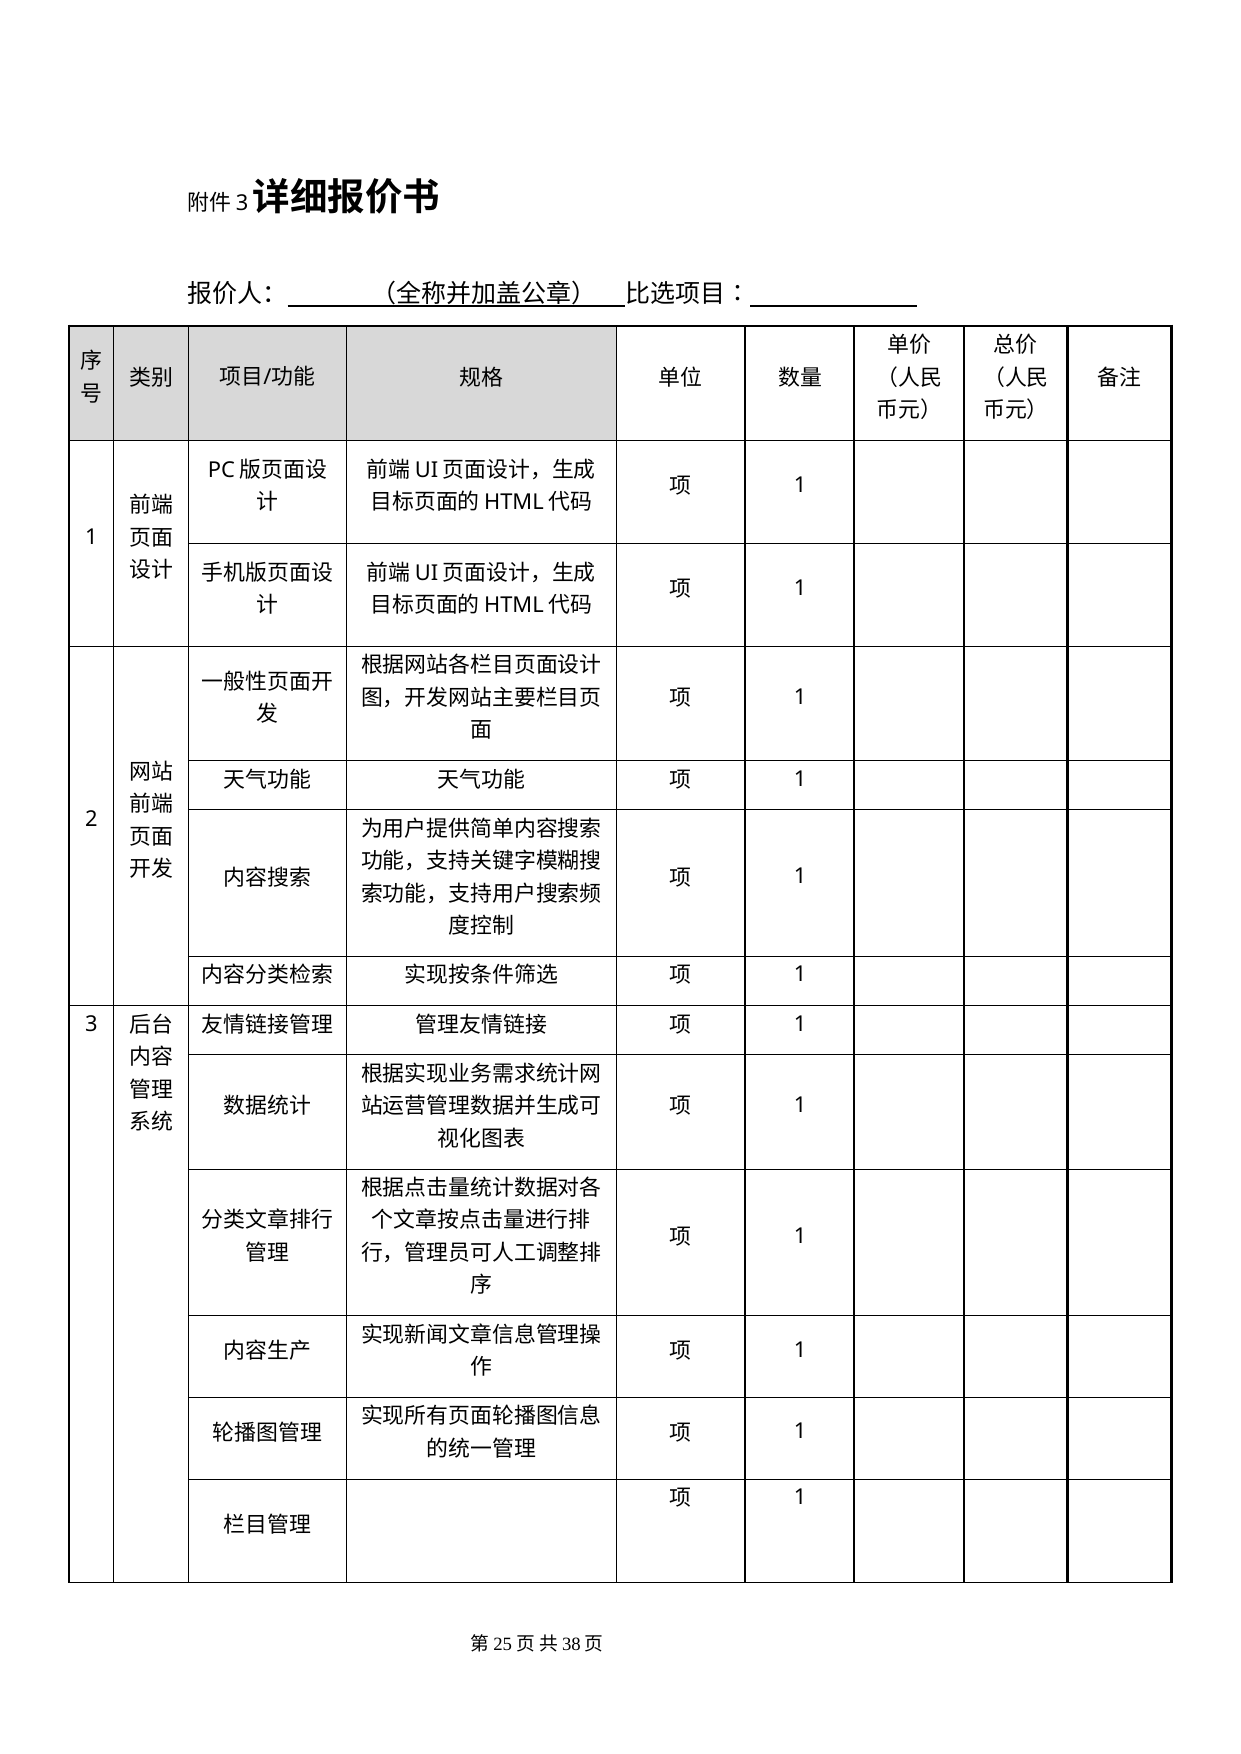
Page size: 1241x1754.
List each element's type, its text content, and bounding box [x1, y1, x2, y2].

table_cell 项 [617, 1006, 744, 1054]
table_cell 后台内容管理系统 [114, 1006, 188, 1582]
table_header 单价（人民币元） [855, 327, 963, 440]
table_cell [965, 761, 1066, 809]
table_cell [855, 1316, 963, 1397]
table_cell 项 [617, 441, 744, 543]
table_cell 内容生产 [189, 1316, 346, 1397]
table_cell [1069, 1316, 1170, 1397]
table_cell 1 [746, 1398, 853, 1478]
table_cell [855, 957, 963, 1005]
table_cell [1069, 441, 1170, 543]
table_cell [855, 1055, 963, 1168]
table_header 项目/功能 [189, 327, 346, 440]
table_cell 轮播图管理 [189, 1398, 346, 1478]
table_cell [855, 544, 963, 646]
table_cell 栏目管理 [189, 1480, 346, 1582]
table_cell [965, 544, 1066, 646]
table_cell 管理友情链接 [347, 1006, 616, 1054]
table_header 规格 [347, 327, 616, 440]
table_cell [347, 1480, 616, 1582]
table_cell [965, 1398, 1066, 1478]
table_cell 前端UI页面设计，生成目标页面的HTML代码 [347, 441, 616, 543]
table_cell 分类文章排行管理 [189, 1170, 346, 1315]
table_cell 1 [70, 441, 113, 646]
table_cell [855, 1398, 963, 1478]
table_cell 根据实现业务需求统计网站运营管理数据并生成可视化图表 [347, 1055, 616, 1168]
table_cell [1069, 1006, 1170, 1054]
table_cell 根据网站各栏目页面设计图，开发网站主要栏目页面 [347, 647, 616, 760]
table_cell [965, 1055, 1066, 1168]
table_cell [855, 1480, 963, 1582]
table_cell 数据统计 [189, 1055, 346, 1168]
table_cell 项 [617, 1398, 744, 1478]
table_cell 1 [746, 761, 853, 809]
table_cell [855, 810, 963, 956]
table_header 总价（人民币元） [965, 327, 1066, 440]
table_cell 1 [746, 810, 853, 956]
table_cell 内容分类检索 [189, 957, 346, 1005]
table_cell 天气功能 [189, 761, 346, 809]
table_cell [965, 957, 1066, 1005]
table_cell 项 [617, 1055, 744, 1168]
table_cell 1 [746, 1055, 853, 1168]
table_cell 项 [617, 647, 744, 760]
table_cell [855, 647, 963, 760]
table_header 数量 [746, 327, 853, 440]
table_cell 1 [746, 647, 853, 760]
table_cell [965, 810, 1066, 956]
table_cell 友情链接管理 [189, 1006, 346, 1054]
table_cell 1 [746, 957, 853, 1005]
table_cell 网站前端页面开发 [114, 647, 188, 1005]
table_header 序号 [70, 327, 113, 440]
table_cell 项 [617, 1170, 744, 1315]
table_cell PC版页面设计 [189, 441, 346, 543]
table_cell 1 [746, 441, 853, 543]
table_cell [1069, 1170, 1170, 1315]
table_cell [965, 1480, 1066, 1582]
table_cell 为用户提供简单内容搜索功能，支持关键字模糊搜索功能，支持用户搜索频度控制 [347, 810, 616, 956]
table_cell 项 [617, 1480, 744, 1582]
table_cell 2 [70, 647, 113, 1005]
table_cell [1069, 810, 1170, 956]
table_cell 1 [746, 1170, 853, 1315]
table_cell [855, 761, 963, 809]
table_cell 根据点击量统计数据对各个文章按点击量进行排行，管理员可人工调整排序 [347, 1170, 616, 1315]
table_header 备注 [1069, 327, 1170, 440]
table_cell 1 [746, 1006, 853, 1054]
table_cell 天气功能 [347, 761, 616, 809]
table_cell [855, 1170, 963, 1315]
table_cell 项 [617, 544, 744, 646]
table_cell [965, 1316, 1066, 1397]
table_header 类别 [114, 327, 188, 440]
table_cell [1069, 1398, 1170, 1478]
table_cell 前端UI页面设计，生成目标页面的HTML代码 [347, 544, 616, 646]
table_cell 项 [617, 761, 744, 809]
table_cell 手机版页面设计 [189, 544, 346, 646]
text 报价人： （全称并加盖公章） 比选项目∶ [187, 259, 1053, 324]
table_cell 实现所有页面轮播图信息的统一管理 [347, 1398, 616, 1478]
table_cell 1 [746, 544, 853, 646]
table_cell [965, 647, 1066, 760]
table_header 单位 [617, 327, 744, 440]
table_cell 内容搜索 [189, 810, 346, 956]
table_cell 实现按条件筛选 [347, 957, 616, 1005]
table_cell [855, 441, 963, 543]
table_cell [965, 441, 1066, 543]
table_cell [855, 1006, 963, 1054]
table_cell 一般性页面开发 [189, 647, 346, 760]
table_cell 1 [746, 1480, 853, 1582]
table_cell [1069, 761, 1170, 809]
table_cell [1069, 544, 1170, 646]
table_cell 前端页面设计 [114, 441, 188, 646]
table_cell 1 [746, 1316, 853, 1397]
table_cell 实现新闻文章信息管理操作 [347, 1316, 616, 1397]
table_cell [1069, 1055, 1170, 1168]
table_cell [965, 1170, 1066, 1315]
table_cell 项 [617, 810, 744, 956]
table_cell [965, 1006, 1066, 1054]
table_cell [1069, 957, 1170, 1005]
table_cell [1069, 647, 1170, 760]
table_cell 项 [617, 1316, 744, 1397]
table_cell 3 [70, 1006, 113, 1582]
text 附件3详细报价书 [187, 162, 1053, 227]
table_cell [1069, 1480, 1170, 1582]
table_cell 项 [617, 957, 744, 1005]
